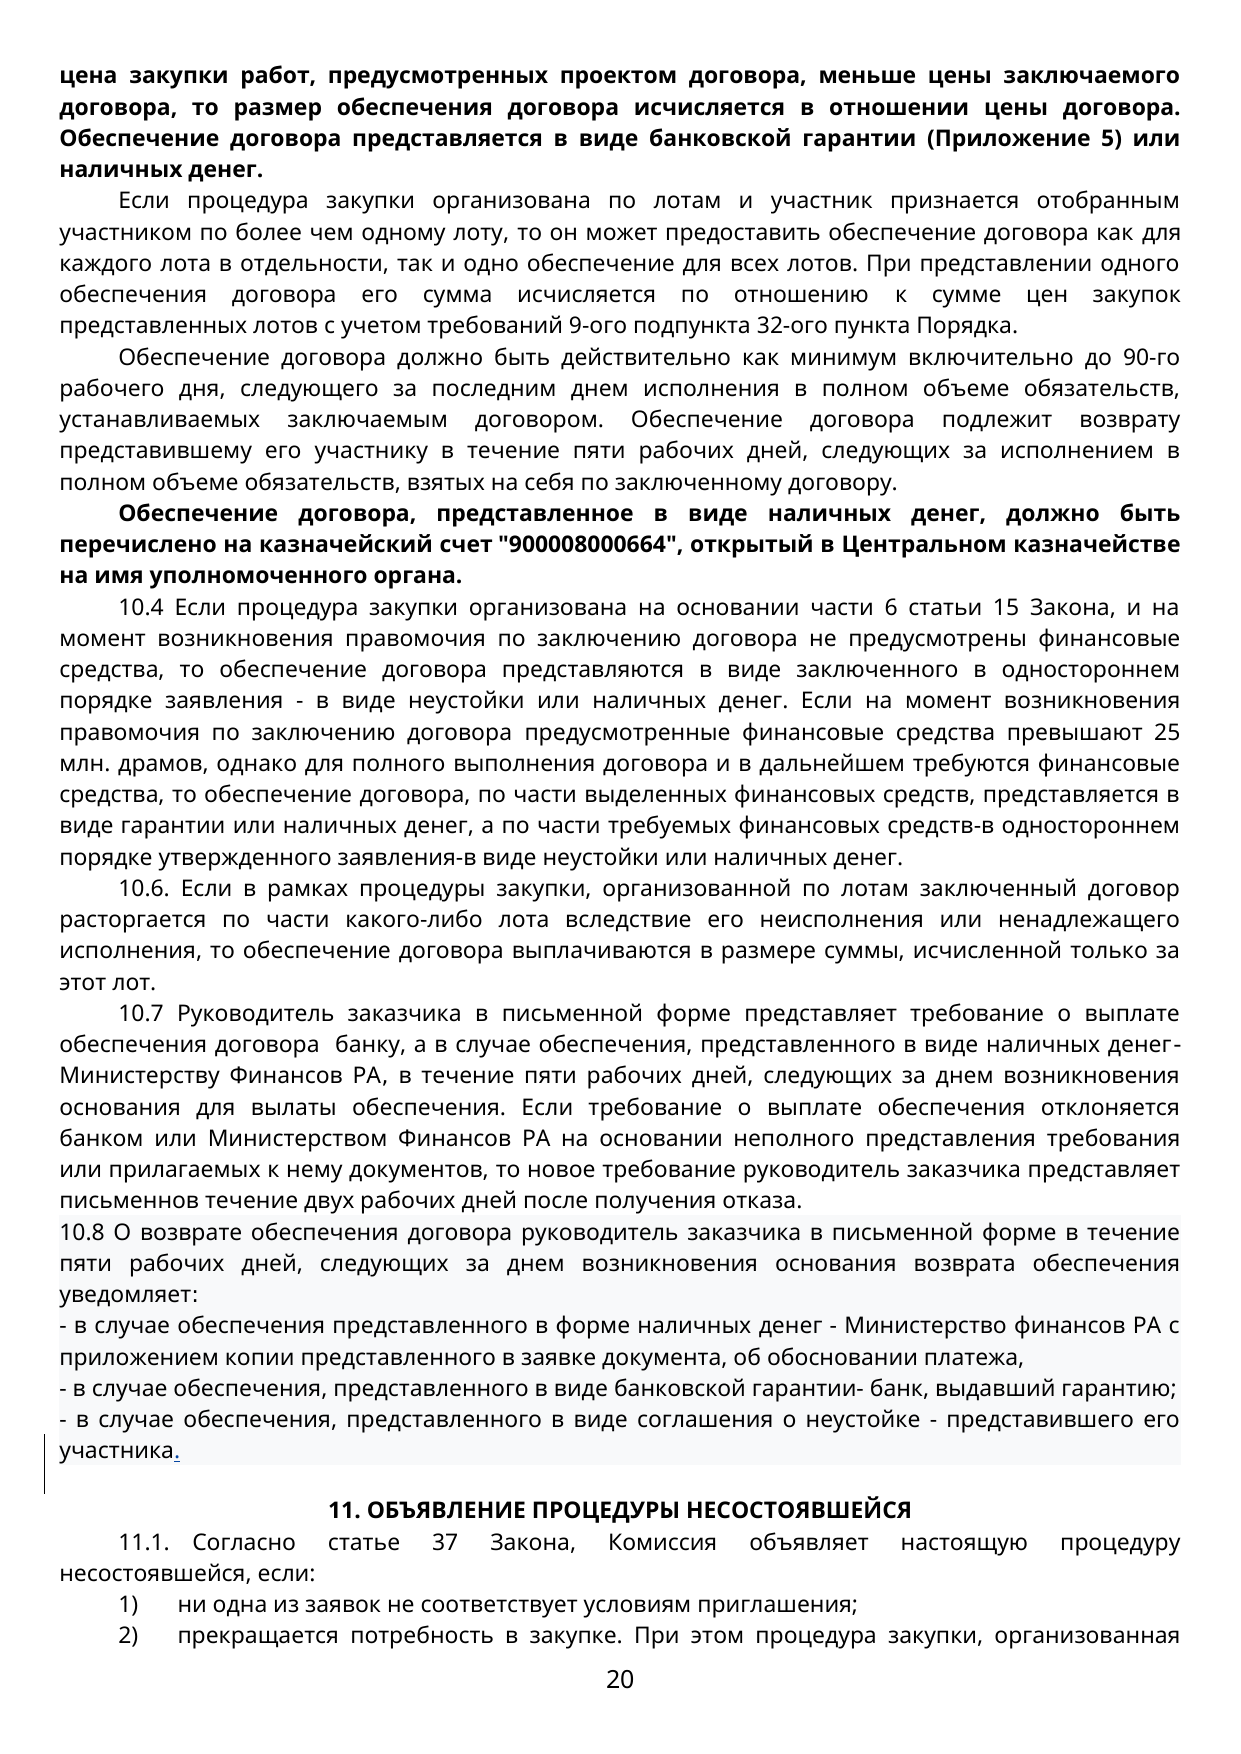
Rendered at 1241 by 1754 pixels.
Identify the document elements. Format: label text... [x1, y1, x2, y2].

text - в случае обеспечения представленного в форме наличных денег - Министерство финансов РА с приложением копии представленного в заявке документа, об обосновании платежа, [59, 1309, 1181, 1372]
text Обеспечение договора должно быть действительно как минимум включительно до 90-го рабочего дня, следующего за последним днем исполнения в полном объеме обязательств, устанавливаемых заключаемым договором. Обеспечение договора подлежит возврату представившему его участнику в течение пяти рабочих дней, следующих за исполнением в полном объеме обязательств, взятых на себя по заключенному договору. [59, 340, 1181, 497]
text 11. ОБЪЯВЛЕНИЕ ПРОЦЕДУРЫ НЕСОСТОЯВШЕЙСЯ [59, 1494, 1181, 1525]
text 10.7 Руководитель заказчика в письменной форме представляет требование о выплате обеспечения договора банку, а в случае обеспечения, представленного в виде наличных денег- Министерству Финансов РА, в течение пяти рабочих дней, следующих за днем возникновения основания для вылаты обеспечения. Если требование о выплате обеспечения отклоняется банком или Министерством Финансов РА на основании неполного представления требования или прилагаемых к нему документов, то новое требование руководитель заказчика представляет письменнов течение двух рабочих дней после получения отказа. [59, 997, 1181, 1215]
text Если процедура закупки организована по лотам и участник признается отобранным участником по более чем одному лоту, то он может предоставить обеспечение договора как для каждого лота в отдельности, так и одно обеспечение для всех лотов. При представлении одного обеспечения договора его сумма исчисляется по отношению к сумме цен закупок представленных лотов с учетом требований 9-ого подпункта 32-ого пункта Порядка. [59, 184, 1181, 340]
text 11.1. Согласно статье 37 Закона, Комиссия объявляет настоящую процедуру несостоявшейся, если: [59, 1525, 1181, 1588]
text Обеспечение договора, представленное в виде наличных денег, должно быть перечислено на казначейский счет "900008000664", открытый в Центральном казначействе на имя уполномоченного органа. [59, 497, 1181, 590]
text 10.6. Если в рамках процедуры закупки, организованной по лотам заключенный договор расторгается по части какого-либо лота вследствие его неисполнения или ненадлежащего исполнения, то обеспечение договора выплачиваются в размере суммы, исчисленной только за этот лот. [59, 872, 1181, 997]
text - в случае обеспечения, представленного в виде банковской гарантии- банк, выдавший гарантию; [59, 1372, 1181, 1403]
text 1) ни одна из заявок не соответствует условиям приглашения; [59, 1588, 1181, 1619]
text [59, 59, 1181, 184]
text 10.8 О возврате обеспечения договора руководитель заказчика в письменной форме в течение пяти рабочих дней, следующих за днем возникновения основания возврата обеспечения уведомляет: [59, 1215, 1181, 1309]
text 10.4 Если процедура закупки организована на основании части 6 статьи 15 Закона, и на момент возникновения правомочия по заключению договора не предусмотрены финансовые средства, то обеспечение договора представляются в виде заключенного в одностороннем порядке заявления - в виде неустойки или наличных денег. Если на момент возникновения правомочия по заключению договора предусмотренные финансовые средства превышают 25 млн. драмов, однако для полного выполнения договора и в дальнейшем требуются финансовые средства, то обеспечение договора, по части выделенных финансовых средств, представляется в виде гарантии или наличных денег, а по части требуемых финансовых средств-в одностороннем порядке утвержденного заявления-в виде неустойки или наличных денег. [59, 590, 1181, 872]
text - в случае обеспечения, представленного в виде соглашения о неустойке - представившего его участника [59, 1403, 1181, 1465]
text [59, 1619, 1181, 1650]
